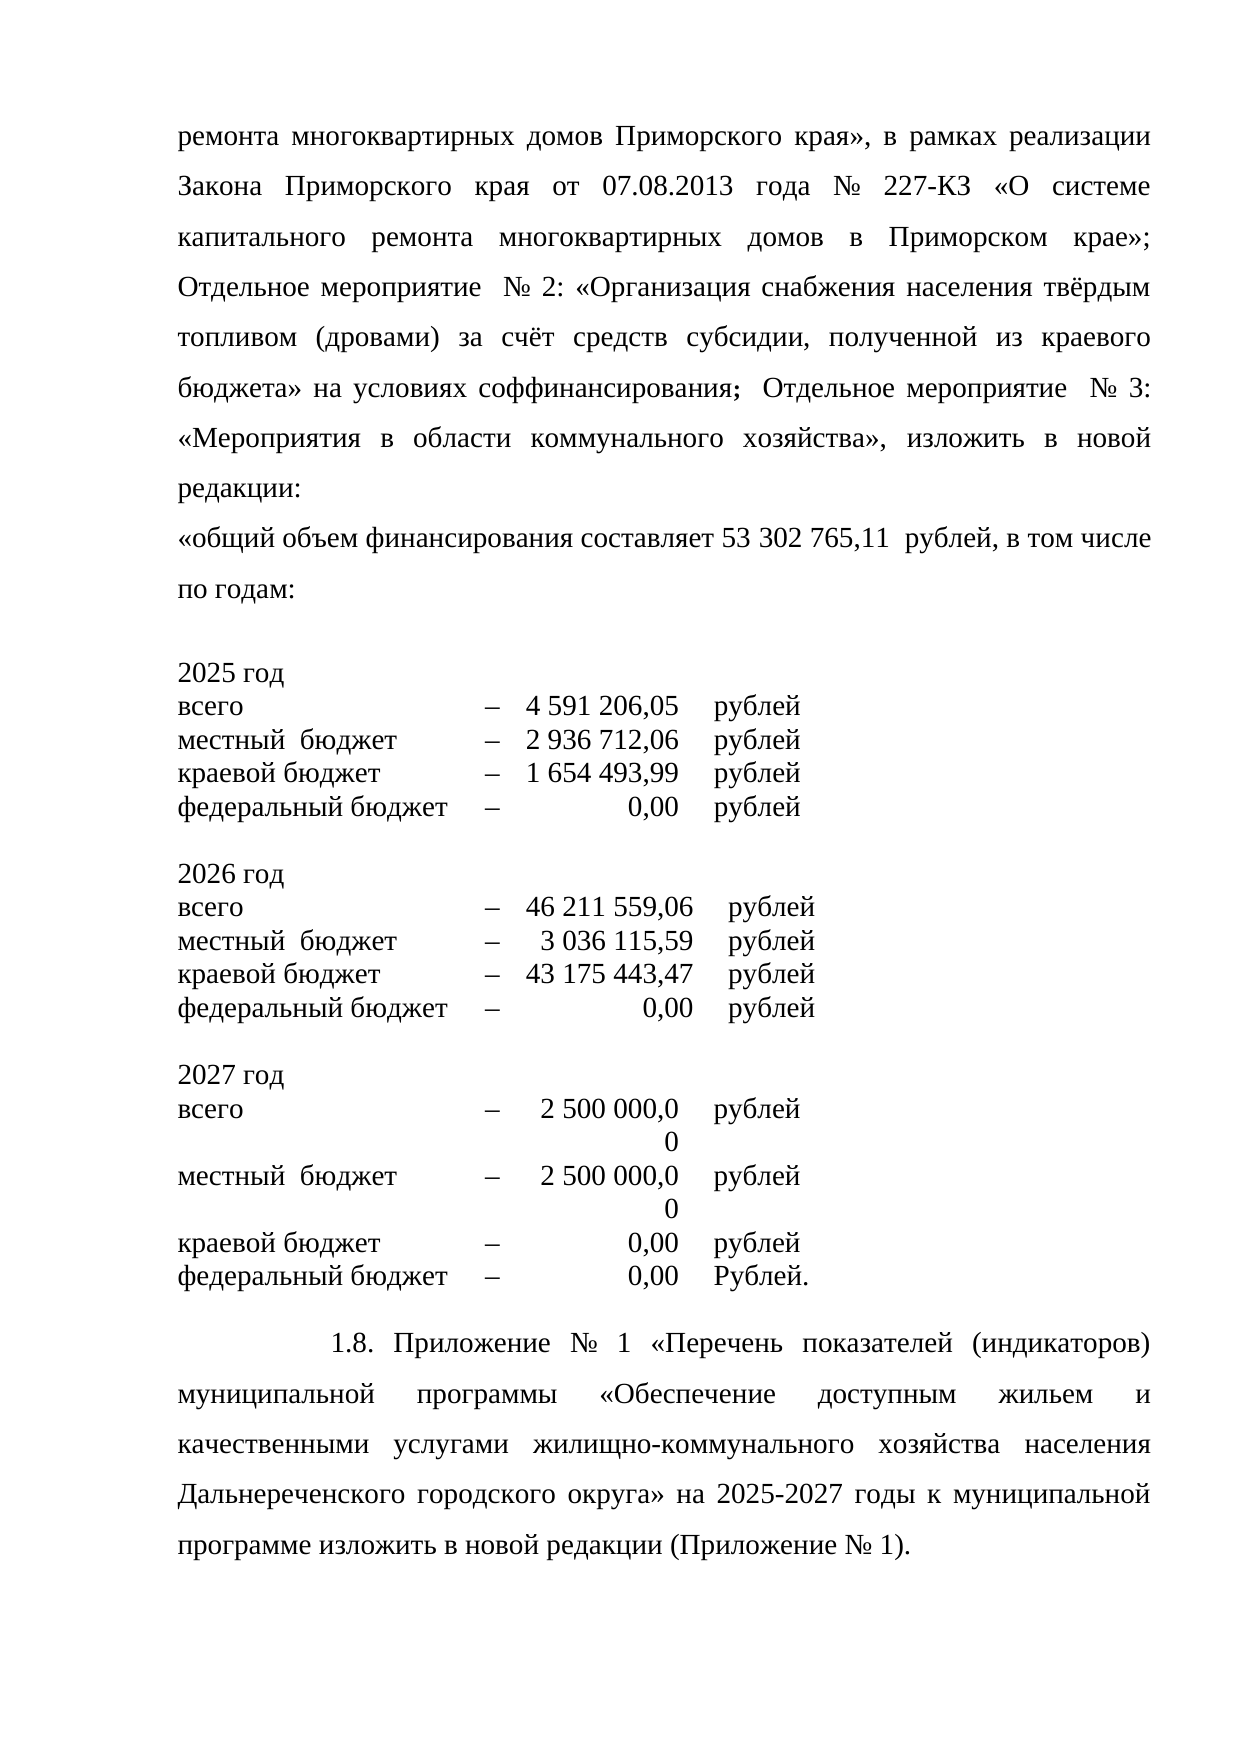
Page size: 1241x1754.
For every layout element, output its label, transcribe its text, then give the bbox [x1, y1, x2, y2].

table_header 4 591 206,05 [514, 688, 702, 722]
table_cell – [474, 990, 514, 1024]
table_cell 0,00 [514, 1225, 702, 1258]
table_cell местный бюджет [166, 923, 473, 957]
table_cell рублей [702, 1225, 833, 1258]
table_cell рублей [702, 755, 824, 789]
table_header рублей [717, 890, 839, 923]
table_cell федеральный бюджет [166, 789, 473, 822]
table_cell – [474, 957, 514, 990]
table_cell федеральный бюджет [166, 1259, 473, 1326]
table_cell – [474, 923, 514, 957]
text «общий объем финансирования составляет 53 302 765,11 рублей, в том числе по годам: [177, 521, 1152, 604]
table_header – [474, 1091, 514, 1158]
table_cell 0,00 [514, 1259, 702, 1326]
table_cell – [474, 722, 514, 755]
table_cell – [474, 1259, 514, 1326]
table_cell краевой бюджет [166, 957, 473, 990]
table_cell федеральный бюджет [166, 990, 473, 1024]
table_header 2 500 000,00 [514, 1091, 702, 1158]
table_cell рублей [702, 1158, 833, 1225]
table_cell рублей [717, 957, 839, 990]
table_cell краевой бюджет [166, 755, 473, 789]
table_cell – [474, 1158, 514, 1225]
table_cell – [474, 755, 514, 789]
table_cell рублей [702, 722, 824, 755]
table_header рублей [702, 688, 824, 722]
table_header всего [166, 890, 473, 923]
table_header – [474, 890, 514, 923]
table_cell 43 175 443,47 [514, 957, 717, 990]
table_cell рублей [717, 923, 839, 957]
table_cell местный бюджет [166, 1158, 473, 1225]
table_cell 1 654 493,99 [514, 755, 702, 789]
table_header рублей [702, 1091, 833, 1158]
table_cell 0,00 [514, 990, 717, 1024]
text 2025 год [177, 655, 1152, 688]
table_cell 2 500 000,00 [514, 1158, 702, 1225]
table_cell – [474, 789, 514, 822]
table_header – [474, 688, 514, 722]
table_cell Рублей. [702, 1259, 833, 1326]
table_cell – [474, 1225, 514, 1258]
table_cell рублей [717, 990, 839, 1024]
table_cell 3 036 115,59 [514, 923, 717, 957]
table_header всего [166, 688, 473, 722]
table_cell 0,00 [514, 789, 702, 822]
table_cell местный бюджет [166, 722, 473, 755]
text 2027 год [177, 1057, 1152, 1091]
text 2026 год [177, 856, 1152, 889]
table_cell краевой бюджет [166, 1225, 473, 1258]
table_header 46 211 559,06 [514, 890, 717, 923]
text 1.8. Приложение № 1 «Перечень показателей (индикаторов) муниципальной программы «Обеспечение доступным жильем и качественными услугами жилищно-коммунального хозяйства населения Дальнереченского городского округа» на 2025-2027 годы к муниципальной программе изложить в новой редакции (Приложение № 1). [177, 1326, 1152, 1560]
table_cell 2 936 712,06 [514, 722, 702, 755]
table_header всего [166, 1091, 473, 1158]
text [177, 118, 1152, 504]
table_cell рублей [702, 789, 824, 822]
